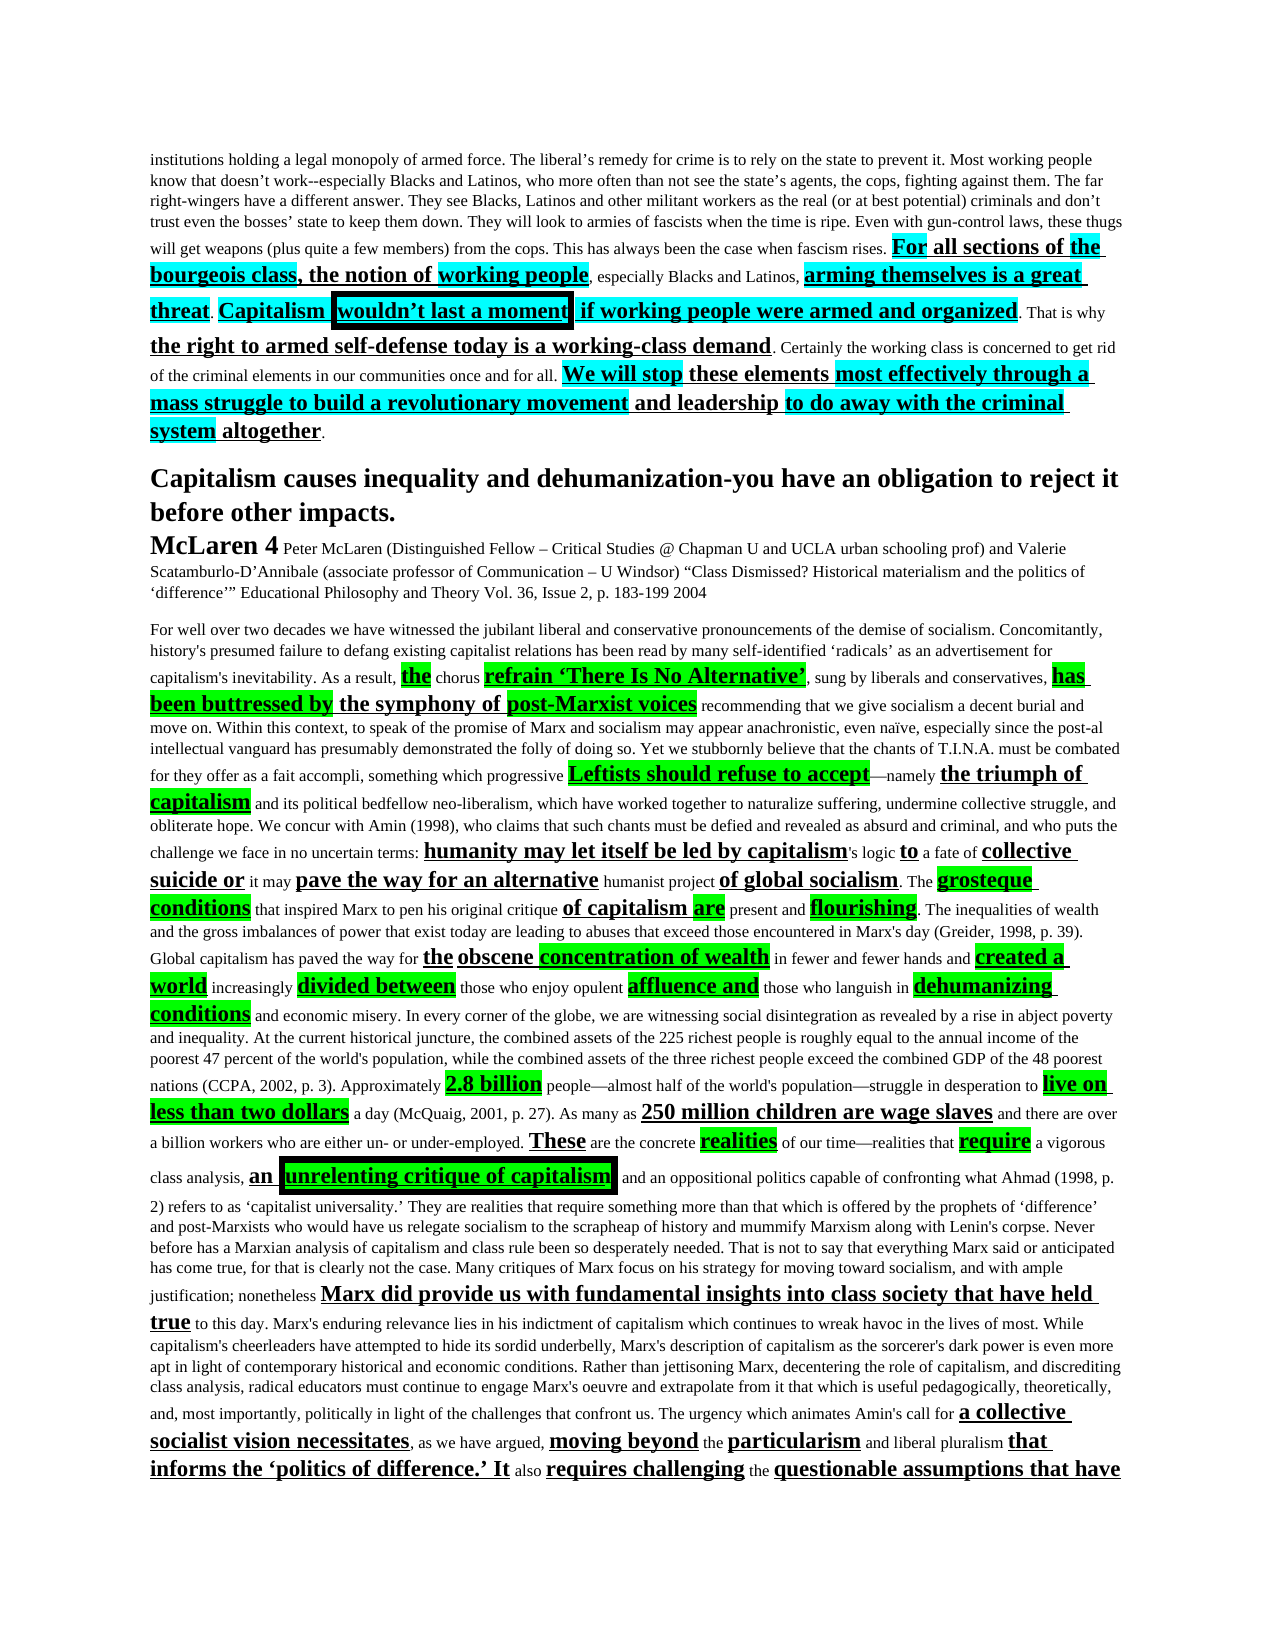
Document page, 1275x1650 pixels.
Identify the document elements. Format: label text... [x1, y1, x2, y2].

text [150, 150, 1125, 443]
subtitle Capitalism causes inequality and dehumanization-you have an obligation to reject it before other impacts. [150, 462, 1125, 527]
text McLaren 4 Peter McLaren (Distinguished Fellow – Critical Studies @ Chapman U and UCLA urban schooling prof) and Valerie Scatamburlo-D’Annibale (associate professor of Communication – U Windsor) “Class Dismissed? Historical materialism and the politics of ‘difference’” Educational Philosophy and Theory Vol. 36, Issue 2, p. 183-199 2004 [150, 529, 1125, 602]
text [150, 620, 1125, 1482]
